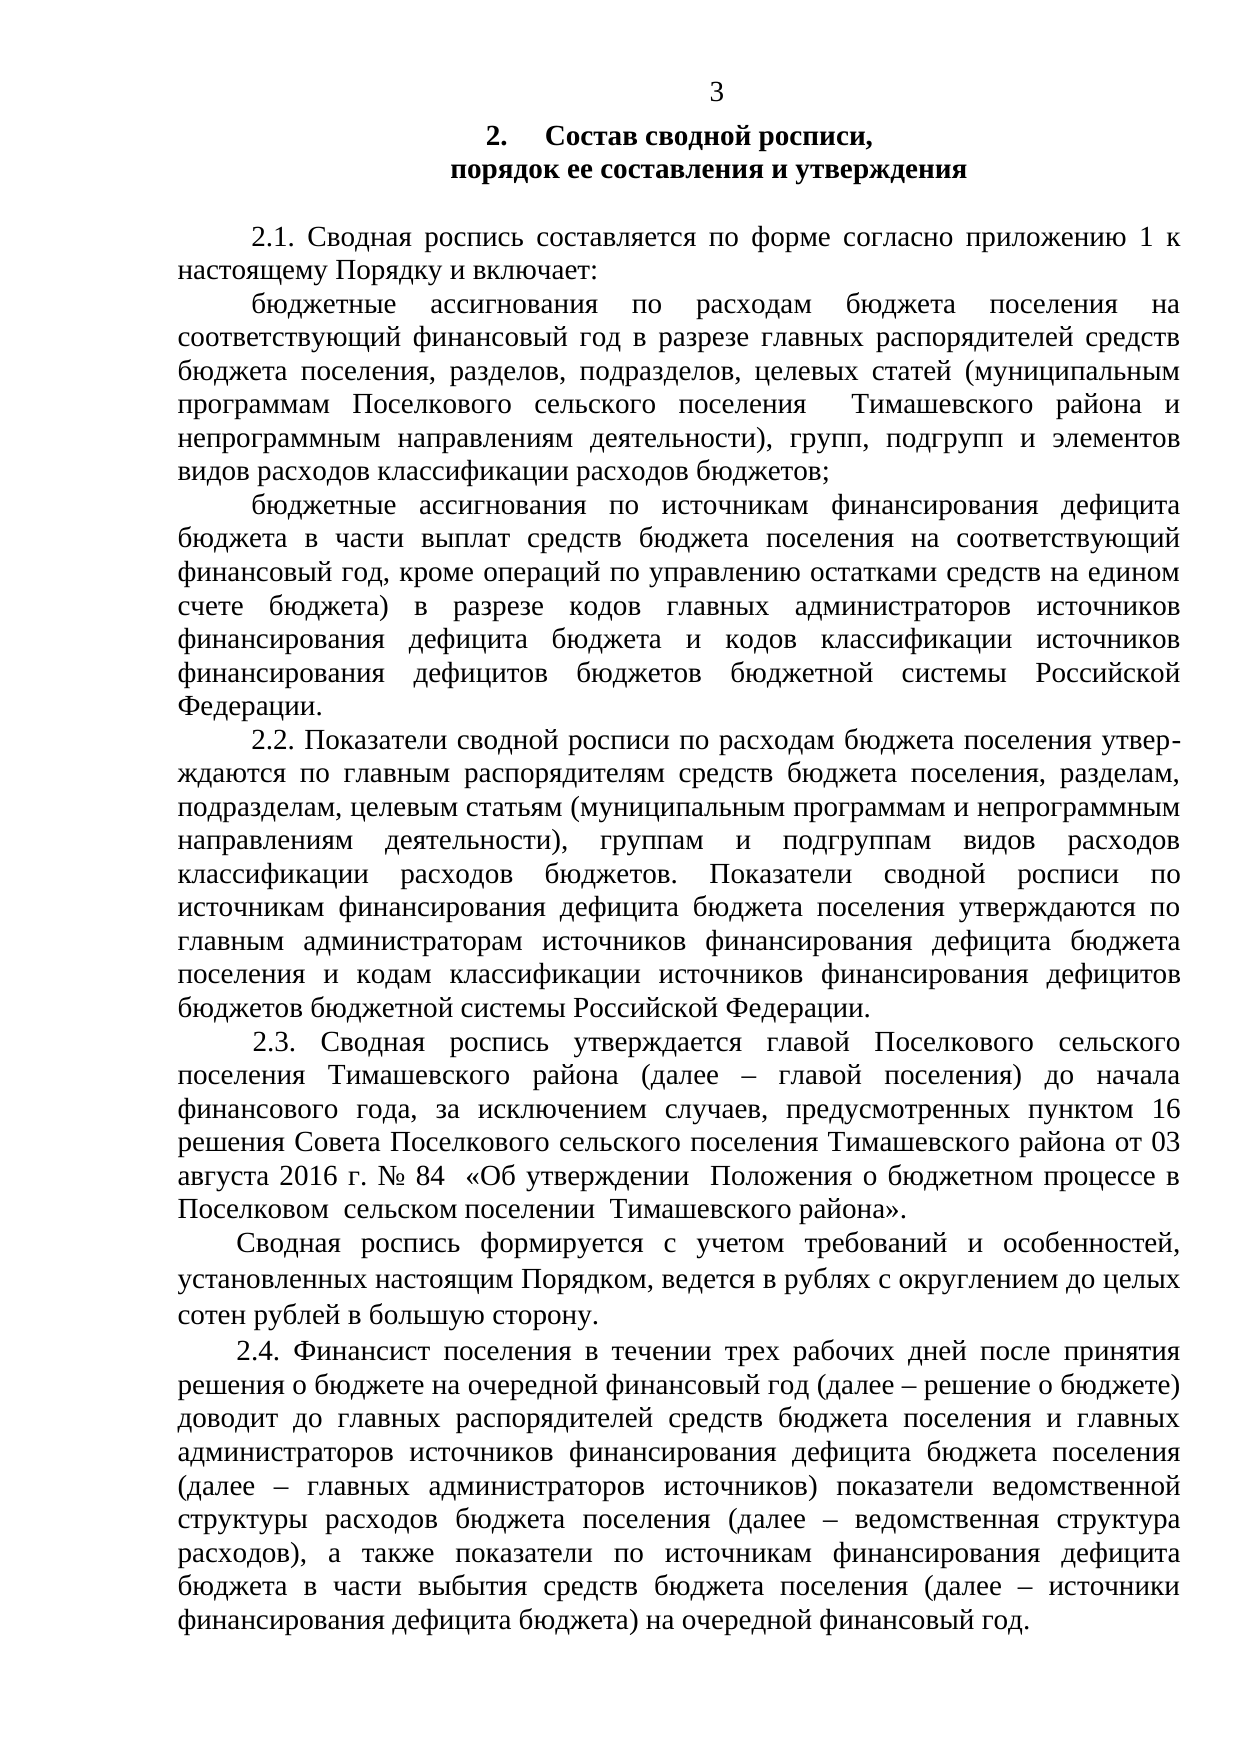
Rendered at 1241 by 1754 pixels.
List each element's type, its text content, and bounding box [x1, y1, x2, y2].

text 2.4. Финансист поселения в течении трех рабочих дней после принятия решения о бюджете на очередной финансовый год (далее – решение о бюджете) доводит до главных распорядителей средств бюджета поселения и главных администраторов источников финансирования дефицита бюджета поселения (далее – главных администраторов источников) показатели ведомственной структуры расходов бюджета поселения (далее – ведомственная структура расходов), а также показатели по источникам финансирования дефицита бюджета в части выбытия средств бюджета поселения (далее – источники финансирования дефицита бюджета) на очередной финансовый год. [177, 1333, 1181, 1635]
list Состав сводной росписи, [177, 118, 1181, 152]
text 2.1. Сводная роспись составляется по форме согласно приложению 1 к настоящему Порядку и включает: [177, 219, 1181, 286]
list порядок ее составления и утверждения [236, 152, 1181, 185]
text бюджетные ассигнования по источникам финансирования дефицита бюджета в части выплат средств бюджета поселения на соответствующий финансовый год, кроме операций по управлению остатками средств на едином счете бюджета) в разрезе кодов главных администраторов источников финансирования дефицита бюджета и кодов классификации источников финансирования дефицитов бюджетов бюджетной системы Российской Федерации. [177, 487, 1181, 722]
text Сводная роспись формируется с учетом требований и особенностей, установленных настоящим Порядком, ведется в рублях с округлением до целых сотен рублей в большую сторону. [177, 1225, 1181, 1331]
text 2.3. Сводная роспись утверждается главой Поселкового сельского поселения Тимашевского района (далее – главой поселения) до начала финансового года, за исключением случаев, предусмотренных пунктом 16 решения Совета Поселкового сельского поселения Тимашевского района от 03 августа 2016 г. № 84 «Об утверждении Положения о бюджетном процессе в Поселковом сельском поселении Тимашевского района». [177, 1024, 1181, 1225]
text бюджетные ассигнования по расходам бюджета поселения на соответствующий финансовый год в разрезе главных распорядителей средств бюджета поселения, разделов, подразделов, целевых статей (муниципальным программам Поселкового сельского поселения Тимашевского района и непрограммным направлениям деятельности), групп, подгрупп и элементов видов расходов классификации расходов бюджетов; [177, 286, 1181, 487]
text 2.2. Показатели сводной росписи по расходам бюджета поселения утверждаются по главным распорядителям средств бюджета поселения, разделам, подразделам, целевым статьям (муниципальным программам и непрограммным направлениям деятельности), группам и подгруппам видов расходов классификации расходов бюджетов. Показатели сводной росписи по источникам финансирования дефицита бюджета поселения утверждаются по главным администраторам источников финансирования дефицита бюджета поселения и кодам классификации источников финансирования дефицитов бюджетов бюджетной системы Российской Федерации. [177, 722, 1181, 1024]
